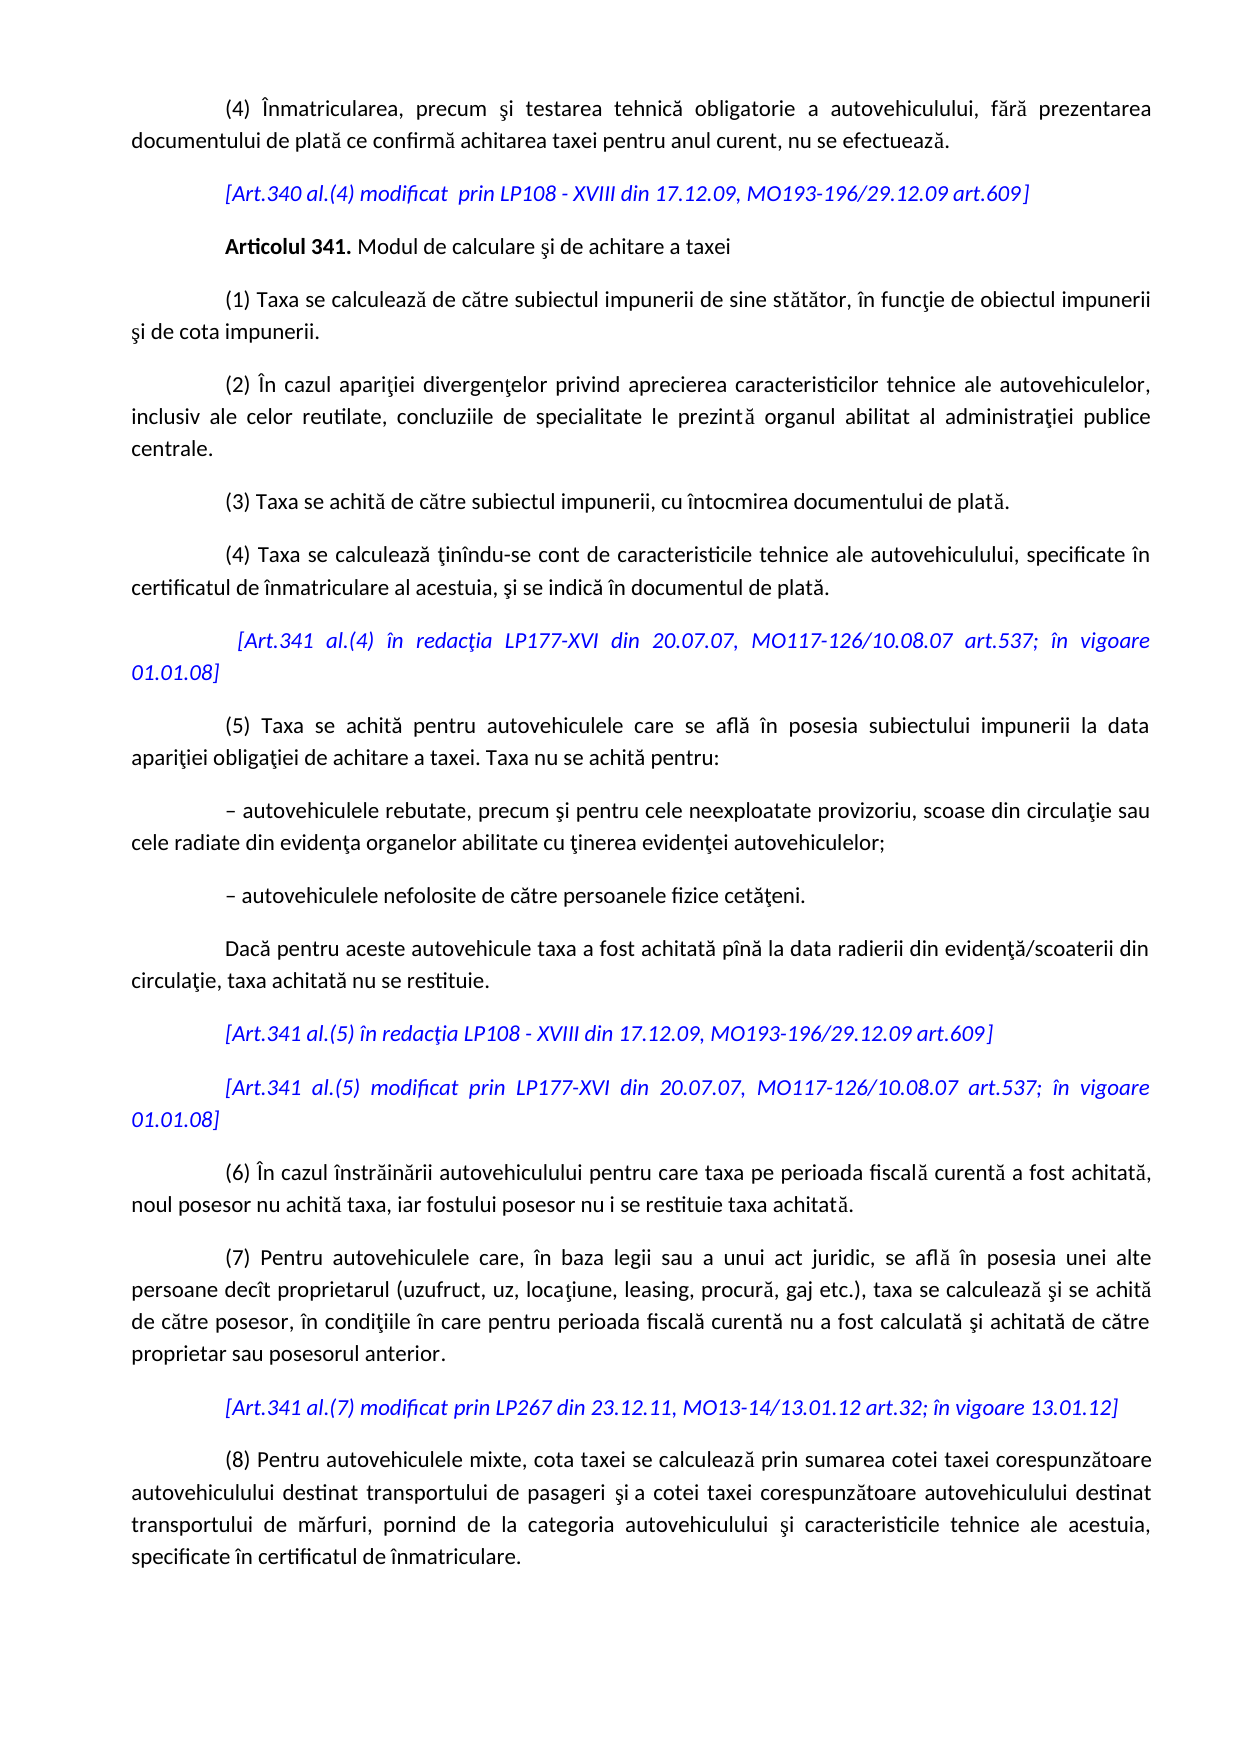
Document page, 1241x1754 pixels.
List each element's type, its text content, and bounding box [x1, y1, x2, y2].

text (4) Taxa se calculează ţinîndu-se cont de caracteristicile tehnice ale autovehiculului, specificate în certificatul de înmatriculare al acestuia, şi se indică în documentul de plată. [131, 541, 1152, 601]
text [Art.341 al.(5) în redacţia LP108 - XVIII din 17.12.09, MO193-196/29.12.09 art.609] [131, 1019, 1152, 1048]
text [Art.341 al.(7) modificat prin LP267 din 23.12.11, MO13-14/13.01.12 art.32; în vigoare 13.01.12] [131, 1393, 1152, 1421]
text (5) Taxa se achită pentru autovehiculele care se află în posesia subiectului impunerii la data apariţiei obligaţiei de achitare a taxei. Taxa nu se achită pentru: [131, 711, 1152, 771]
text (1) Taxa se calculează de către subiectul impunerii de sine stătător, în funcţie de obiectul impunerii şi de cota impunerii. [131, 285, 1152, 345]
text [Art.340 al.(4) modificat prin LP108 - XVIII din 17.12.09, MO193-196/29.12.09 art.609] [131, 179, 1152, 207]
text (2) În cazul apariţiei divergenţelor privind aprecierea caracteristicilor tehnice ale autovehiculelor, inclusiv ale celor reutilate, concluziile de specialitate le prezintă organul abilitat al administraţiei publice centrale. [131, 370, 1152, 462]
text Articolul 341. Modul de calculare şi de achitare a taxei [131, 232, 1152, 260]
text (6) În cazul înstrăinării autovehiculului pentru care taxa pe perioada fiscală curentă a fost achitată, noul posesor nu achită taxa, iar fostului posesor nu i se restituie taxa achitată. [131, 1158, 1152, 1218]
text (8) Pentru autovehiculele mixte, cota taxei se calculează prin sumarea cotei taxei corespunzătoare autovehiculului destinat transportului de pasageri şi a cotei taxei corespunzătoare autovehiculului destinat transportului de mărfuri, pornind de la categoria autovehiculului şi caracteristicile tehnice ale acestuia, specificate în certificatul de înmatriculare. [131, 1446, 1152, 1570]
text (7) Pentru autovehiculele care, în baza legii sau a unui act juridic, se află în posesia unei alte persoane decît proprietarul (uzufruct, uz, locaţiune, leasing, procură, gaj etc.), taxa se calculează şi se achită de către posesor, în condiţiile în care pentru perioada fiscală curentă nu a fost calculată şi achitată de către proprietar sau posesorul anterior. [131, 1243, 1152, 1368]
text – autovehiculele rebutate, precum şi pentru cele neexploatate provizoriu, scoase din circulaţie sau cele radiate din evidenţa organelor abilitate cu ţinerea evidenţei autovehiculelor; [131, 796, 1152, 856]
text – autovehiculele nefolosite de către persoanele fizice cetăţeni. [131, 881, 1152, 909]
text (4) Înmatricularea, precum şi testarea tehnică obligatorie a autovehiculului, fără prezentarea documentului de plată ce confirmă achitarea taxei pentru anul curent, nu se efectuează. [131, 94, 1152, 154]
text [Art.341 al.(4) în redacţia LP177-XVI din 20.07.07, MO117-126/10.08.07 art.537; în vigoare 01.01.08] [131, 626, 1152, 686]
text [Art.341 al.(5) modificat prin LP177-XVI din 20.07.07, MO117-126/10.08.07 art.537; în vigoare 01.01.08] [131, 1073, 1152, 1133]
text (3) Taxa se achită de către subiectul impunerii, cu întocmirea documentului de plată. [131, 487, 1152, 516]
text Dacă pentru aceste autovehicule taxa a fost achitată pînă la data radierii din evidenţă/scoaterii din circulaţie, taxa achitată nu se restituie. [131, 934, 1152, 994]
